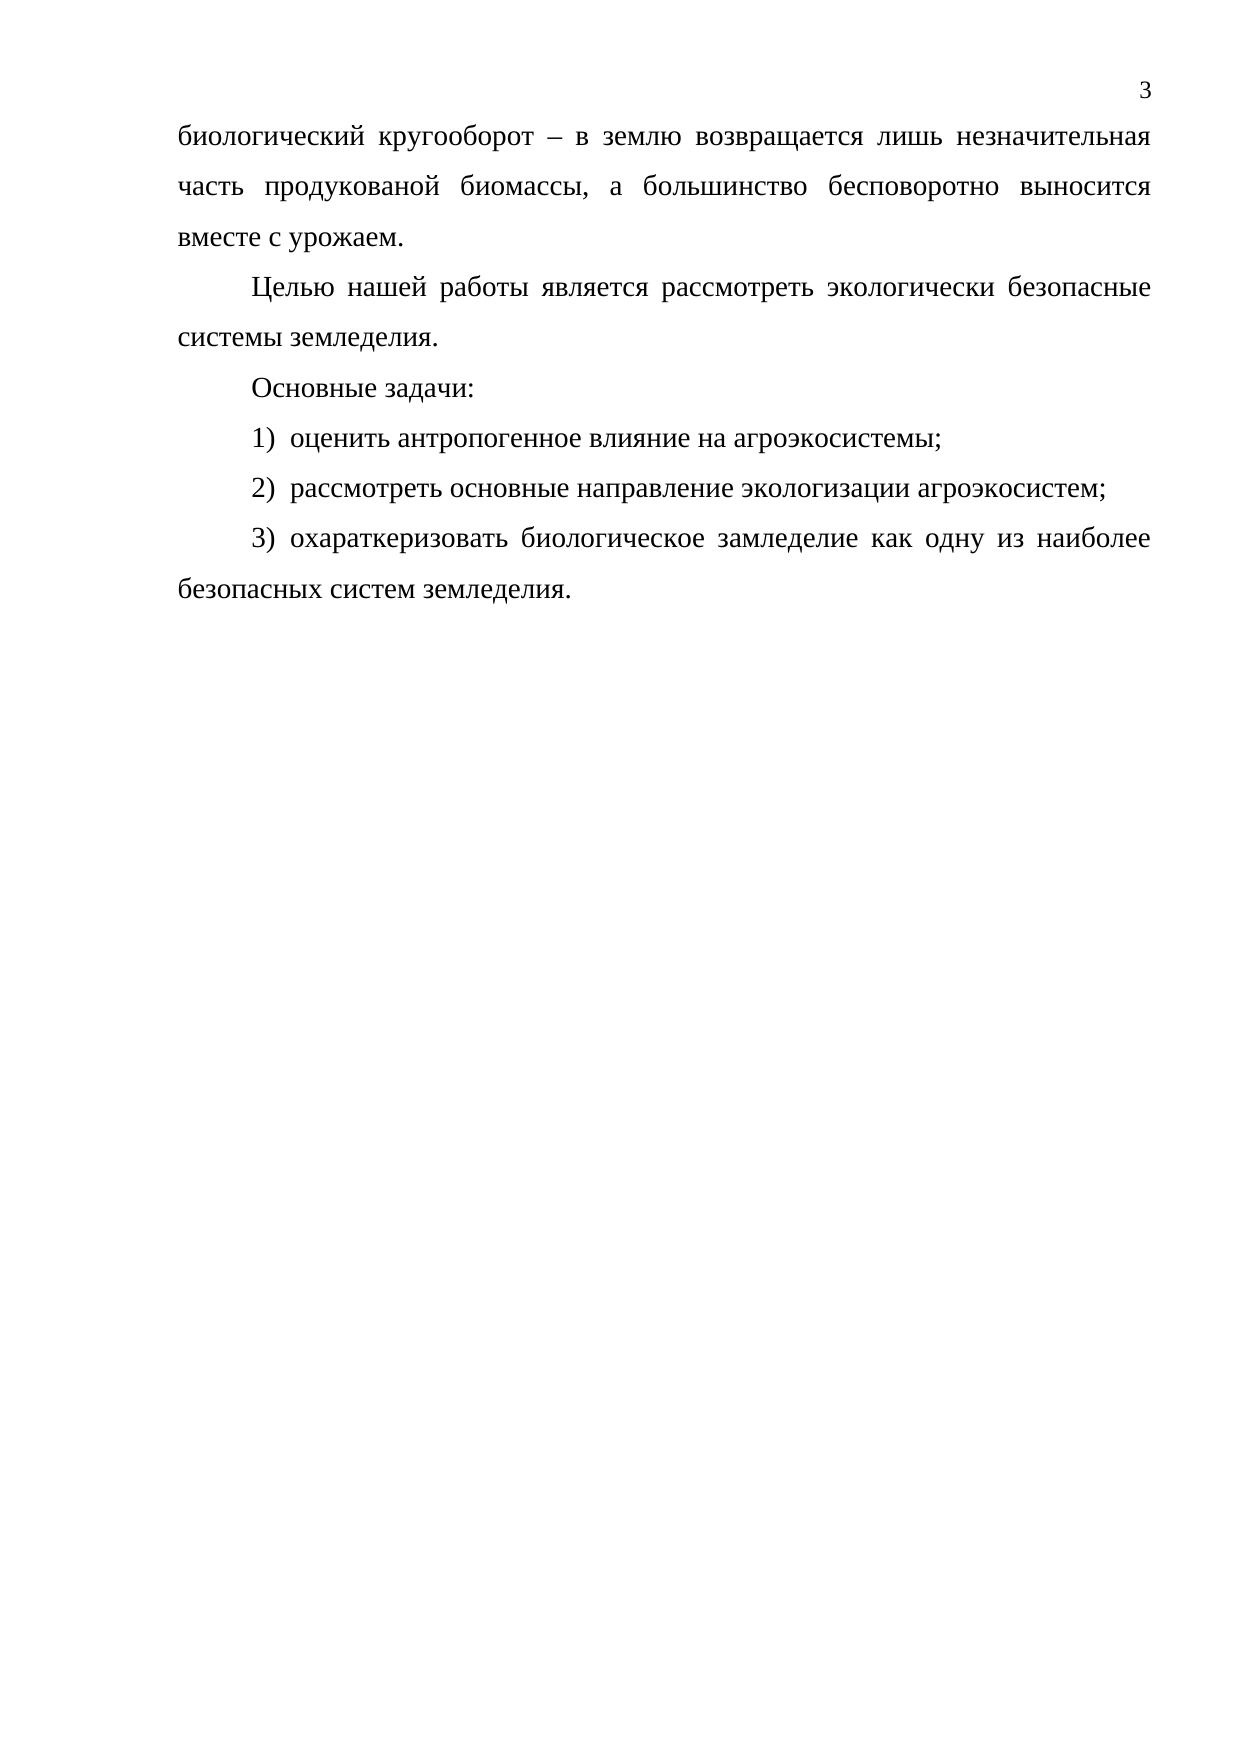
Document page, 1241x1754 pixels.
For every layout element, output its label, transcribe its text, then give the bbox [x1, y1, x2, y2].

text Целью нашей работы является рассмотреть экологически безопасные системы земледелия. [177, 269, 1152, 353]
list оценить антропогенное влияние на агроэкосистемы; [177, 420, 1152, 453]
text Основные задачи: [177, 370, 1152, 403]
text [177, 118, 1152, 252]
list рассмотреть основные направление экологизации агроэкосистем; [177, 470, 1152, 504]
list охараткеризовать биологическое замледелие как одну из наиболее безопасных систем земледелия. [177, 521, 1152, 604]
